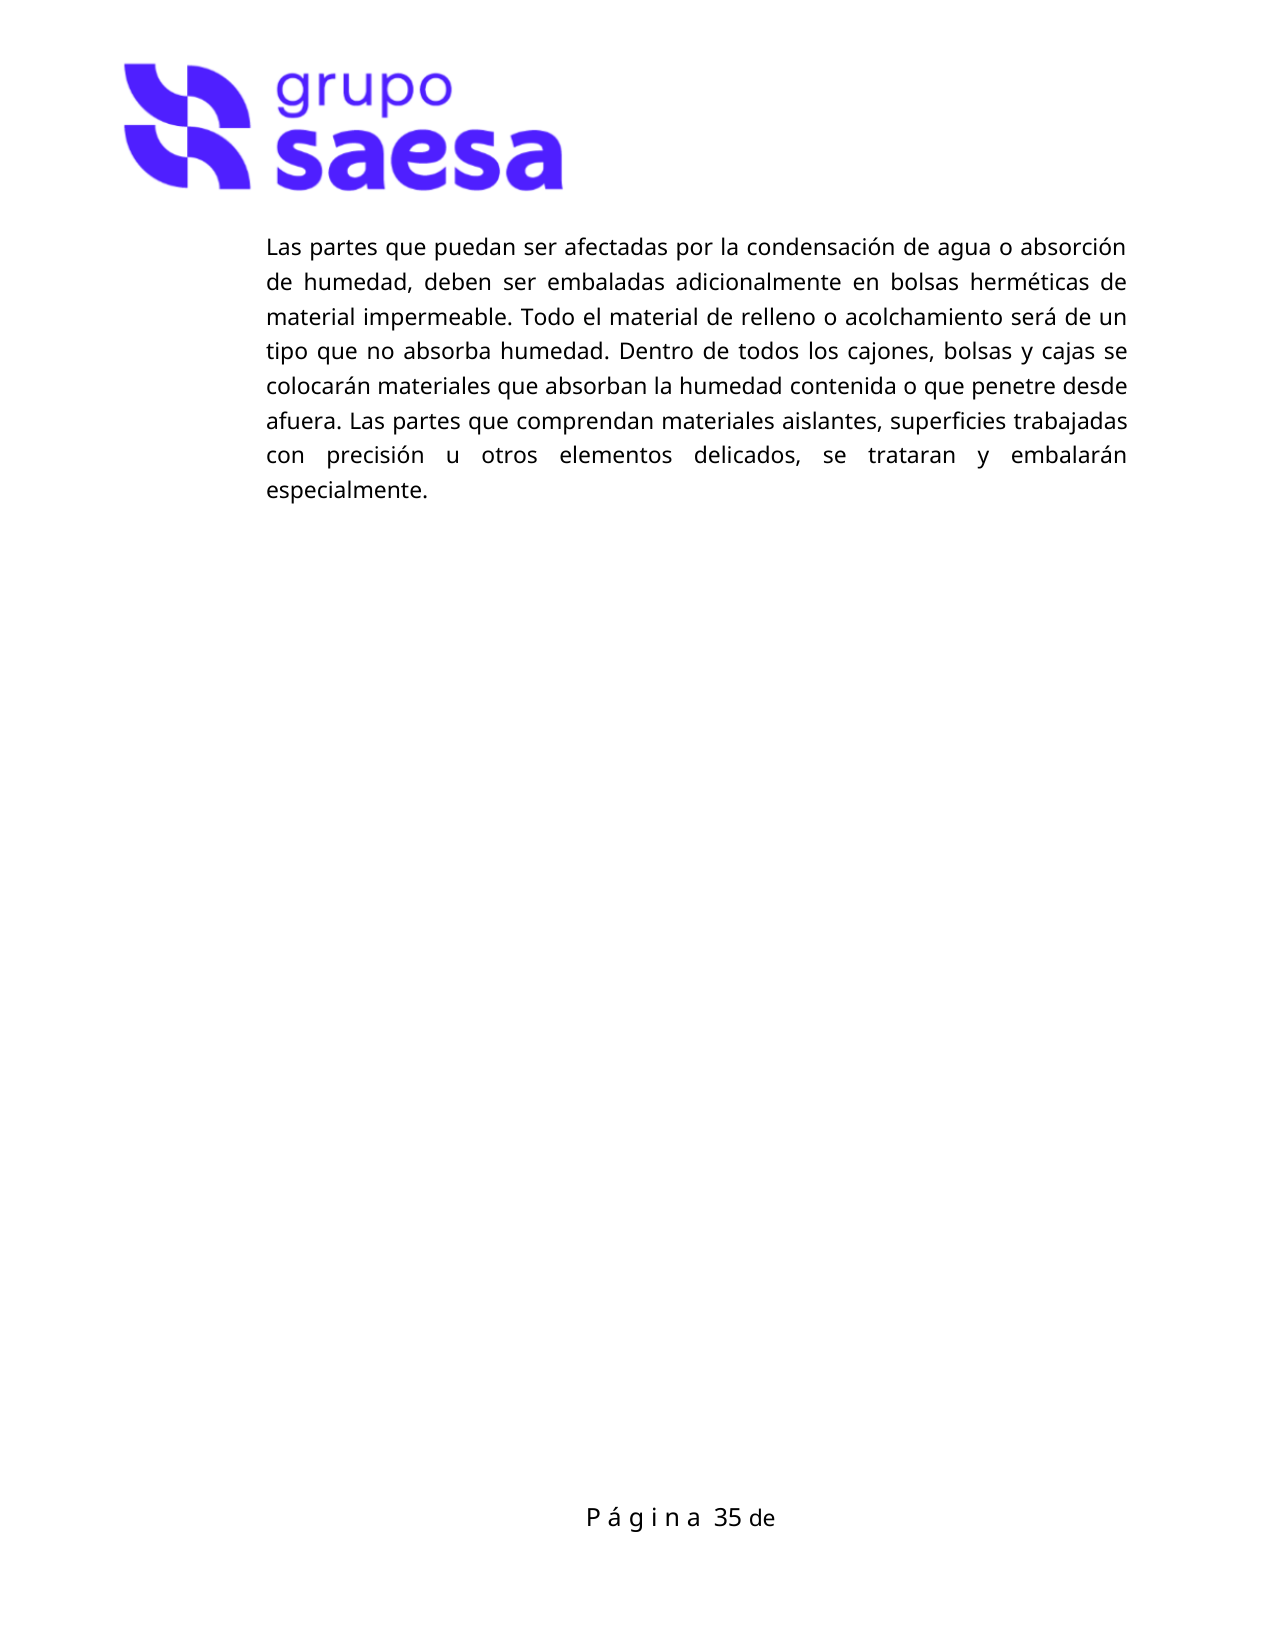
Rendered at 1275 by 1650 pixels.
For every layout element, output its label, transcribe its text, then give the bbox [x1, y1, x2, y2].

text Las partes que puedan ser afectadas por la condensación de agua o absorción de humedad, deben ser embaladas adicionalmente en bolsas herméticas de material impermeable. Todo el material de relleno o acolchamiento será de un tipo que no absorba humedad. Dentro de todos los cajones, bolsas y cajas se colocarán materiales que absorban la humedad contenida o que penetre desde afuera. Las partes que comprendan materiales aislantes, superficies trabajadas con precisión u otros elementos delicados, se trataran y embalarán especialmente. [266, 231, 1128, 505]
picture [112, 54, 569, 195]
